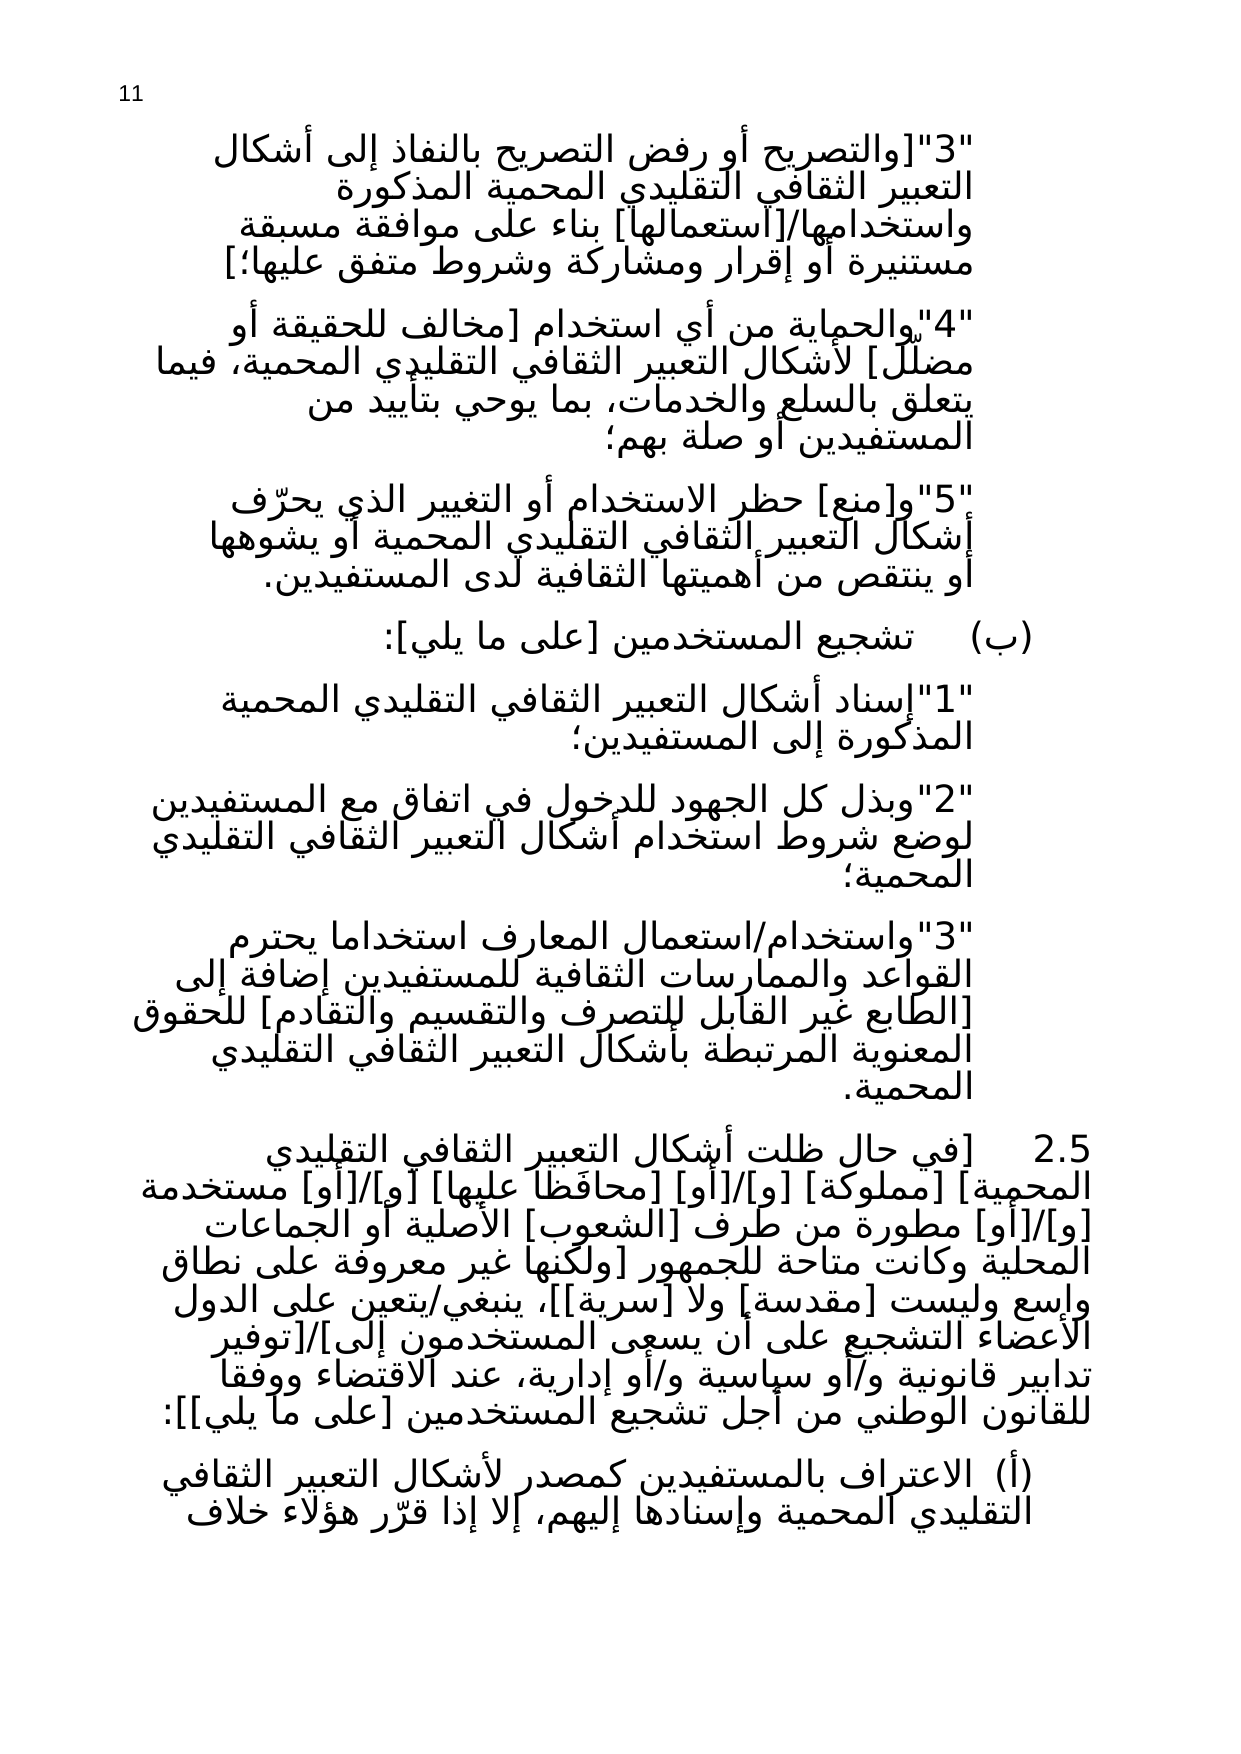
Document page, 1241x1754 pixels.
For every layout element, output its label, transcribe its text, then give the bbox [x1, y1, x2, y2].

text "2" وبذل كل الجهود للدخول في اتفاق مع المستفيدين لوضع شروط استخدام أشكال التعبير الثقافي التقليدي المحمية؛ [118, 782, 974, 895]
text "1" إسناد أشكال التعبير الثقافي التقليدي المحمية المذكورة إلى المستفيدين؛ [118, 682, 974, 757]
text (ب) تشجيع المستخدمين [على ما يلي]: [118, 620, 1033, 657]
text "5" و[منع] حظر الاستخدام أو التغيير الذي يحرّف أشكال التعبير الثقافي التقليدي المحمية أو يشوهها أو ينتقص من أهميتها الثقافية لدى المستفيدين. [118, 482, 974, 595]
text "3" واستخدام/استعمال المعارف استخداما يحترم القواعد والممارسات الثقافية للمستفيدين إضافة إلى [الطابع غير القابل للتصرف والتقسيم والتقادم] للحقوق المعنوية المرتبطة بأشكال التعبير الثقافي التقليدي المحمية. [118, 920, 974, 1107]
text "4" والحماية من أي استخدام [مخالف للحقيقة أو مضلّل] لأشكال التعبير الثقافي التقليدي المحمية، فيما يتعلق بالسلع والخدمات، بما يوحي بتأييد من المستفيدين أو صلة بهم؛ [118, 307, 974, 457]
text 2.5 [في حال ظلت أشكال التعبير الثقافي التقليدي المحمية] [مملوكة] [و]/[أو] [محافَظا عليها] [و]/[أو] مستخدمة [و]/[أو] مطورة من طرف [الشعوب] الأصلية أو الجماعات المحلية وكانت متاحة للجمهور [ولكنها غير معروفة على نطاق واسع وليست [مقدسة] ولا [سرية]]، ينبغي/يتعين على الدول الأعضاء التشجيع على أن يسعى المستخدمون إلى]/[توفير تدابير قانونية و/أو سياسية و/أو إدارية، عند الاقتضاء ووفقا للقانون الوطني من أجل تشجيع المستخدمين [على ما يلي]]: [118, 1132, 1092, 1432]
text "3" [والتصريح أو رفض التصريح بالنفاذ إلى أشكال التعبير الثقافي التقليدي المحمية المذكورة واستخدامها/[استعمالها] بناء على موافقة مسبقة مستنيرة أو إقرار ومشاركة وشروط متفق عليها؛] [118, 132, 974, 282]
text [118, 1457, 1033, 1532]
